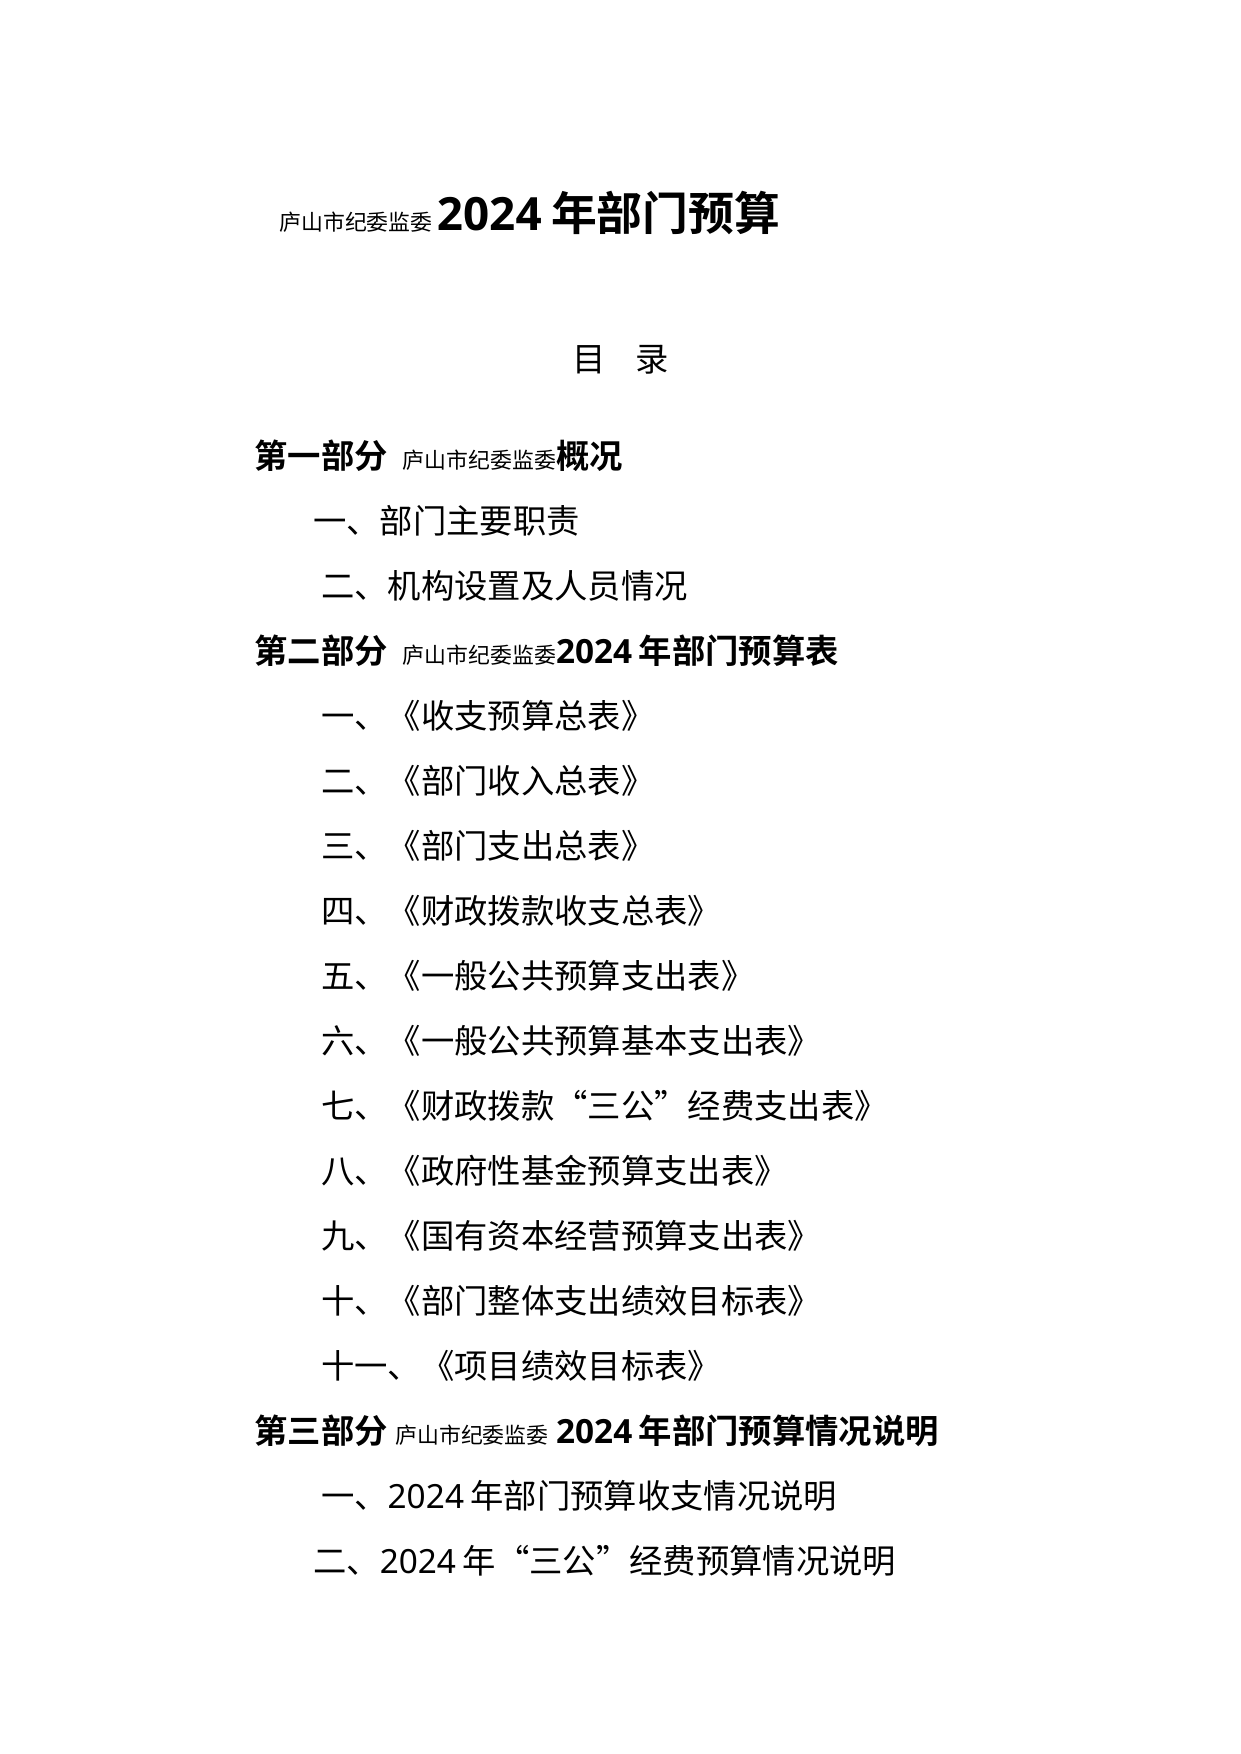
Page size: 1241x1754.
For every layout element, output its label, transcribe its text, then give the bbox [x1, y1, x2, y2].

text 第三部分 庐山市纪委监委 2024年部门预算情况说明 [187, 1397, 1053, 1462]
text 一、《收支预算总表》 [187, 682, 1053, 747]
text 三、《部门支出总表》 [187, 812, 1053, 877]
text 目 录 [187, 324, 1053, 389]
text 一、2024年部门预算收支情况说明 [187, 1462, 1053, 1527]
text 十一、《项目绩效目标表》 [187, 1332, 1053, 1397]
text 第二部分 庐山市纪委监委2024年部门预算表 [187, 617, 1053, 682]
text 五、《一般公共预算支出表》 [187, 942, 1053, 1007]
text 六、《一般公共预算基本支出表》 [187, 1007, 1053, 1072]
text 十、《部门整体支出绩效目标表》 [187, 1267, 1053, 1332]
text 二、机构设置及人员情况 [187, 552, 1053, 617]
text 第一部分 庐山市纪委监委概况 [187, 422, 1053, 487]
text 七、《财政拨款“三公”经费支出表》 [187, 1072, 1053, 1137]
text 九、《国有资本经营预算支出表》 [187, 1202, 1053, 1267]
text 二、2024年“三公”经费预算情况说明 [187, 1527, 1053, 1592]
text 二、《部门收入总表》 [187, 747, 1053, 812]
text 庐山市纪委监委2024年部门预算 [187, 162, 1053, 259]
text 四、《财政拨款收支总表》 [187, 877, 1053, 942]
text 一、部门主要职责 [187, 487, 1053, 552]
text 八、《政府性基金预算支出表》 [187, 1137, 1053, 1202]
